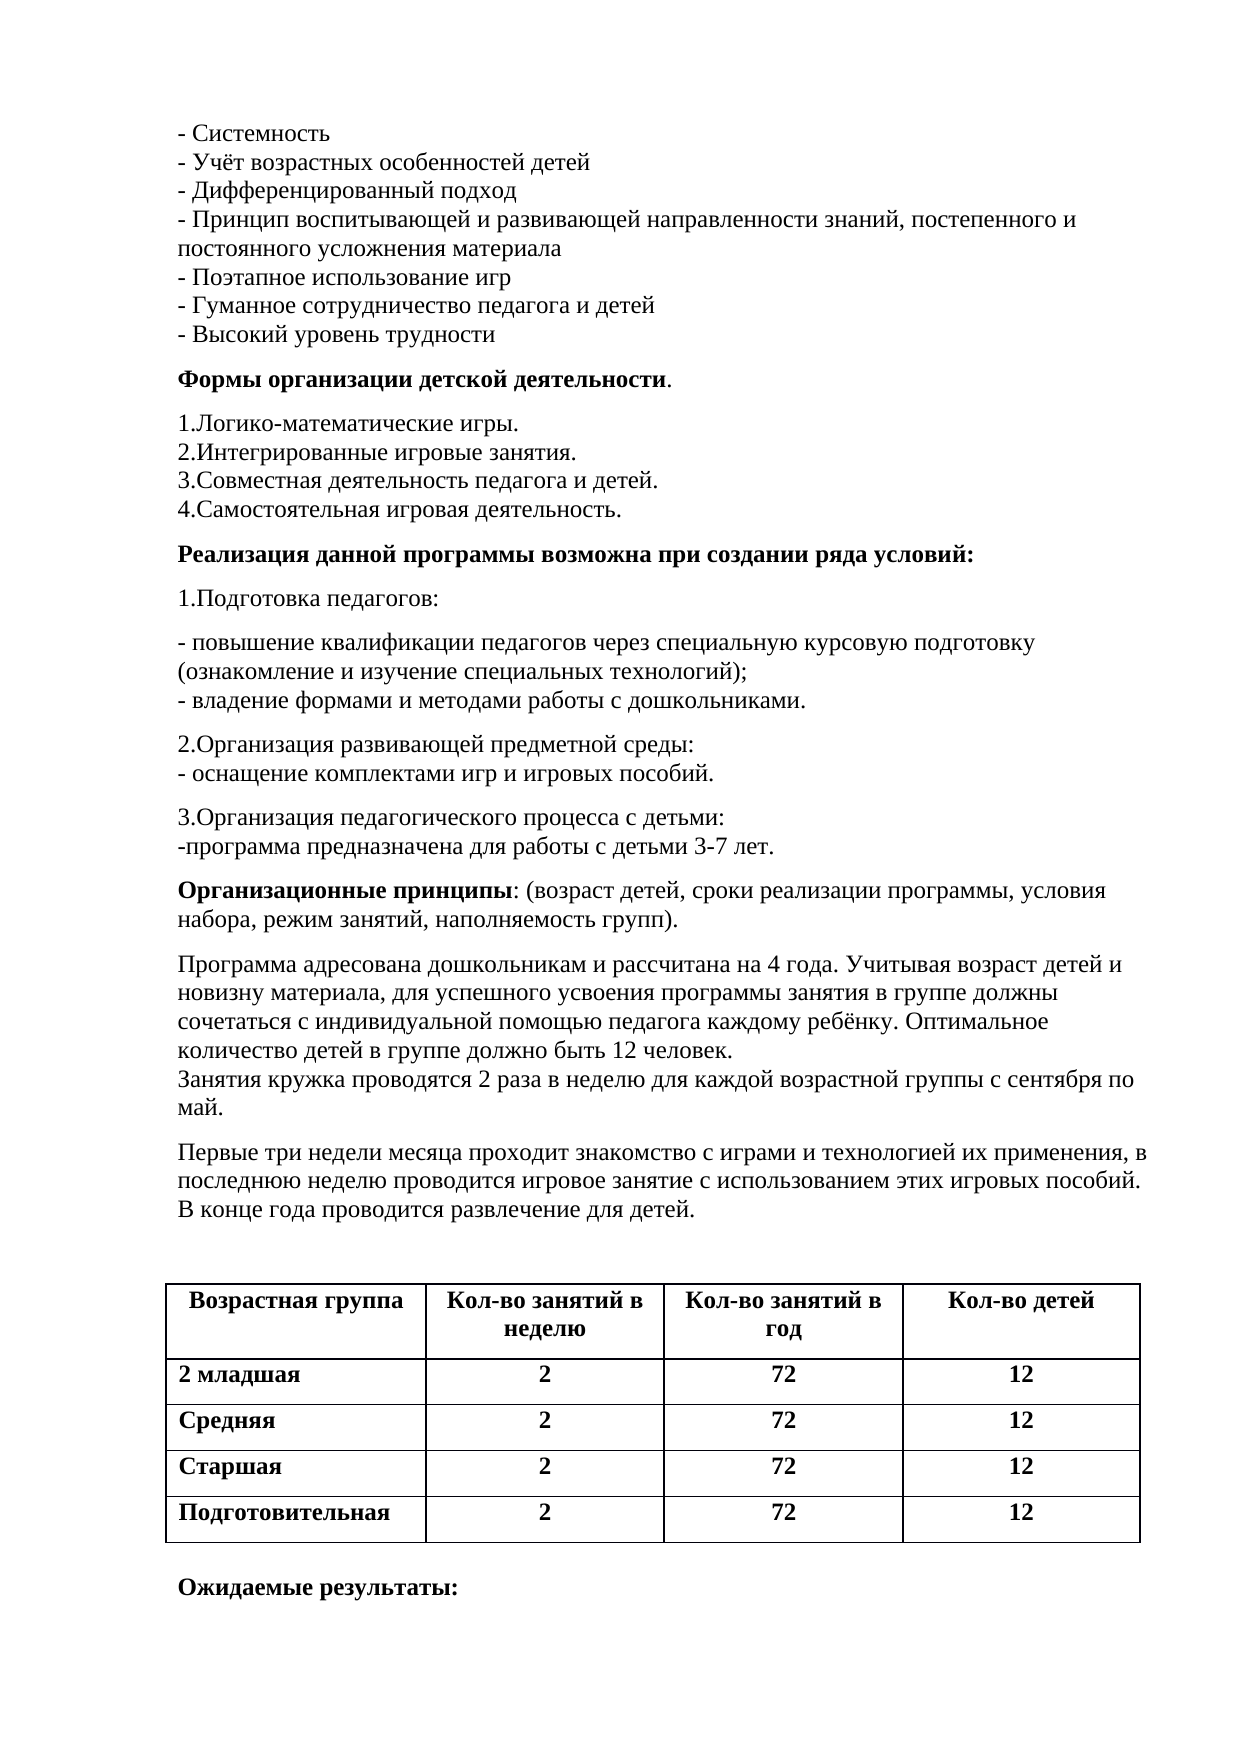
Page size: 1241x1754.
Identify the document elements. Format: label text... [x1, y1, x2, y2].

table_cell 72 [665, 1497, 902, 1542]
text 2.Организация развивающей предметной среды: - оснащение комплектами игр и игровых пособий. [177, 729, 1152, 787]
table_header Кол-во занятий в неделю [427, 1285, 663, 1358]
table_header Кол-во занятий в год [665, 1285, 902, 1358]
table_cell 72 [665, 1405, 902, 1450]
table_cell 2 младшая [167, 1360, 425, 1404]
text 1.Логико-математические игры. 2.Интегрированные игровые занятия. 3.Совместная деятельность педагога и детей. 4.Самостоятельная игровая деятельность. [177, 408, 1152, 523]
table_cell 12 [904, 1497, 1139, 1542]
table_cell 2 [427, 1451, 663, 1496]
text Ожидаемые результаты: [177, 1543, 1152, 1601]
text 1.Подготовка педагогов: [177, 583, 1152, 612]
text Организационные принципы: (возраст детей, сроки реализации программы, условия набора, режим занятий, наполняемость групп). [177, 876, 1152, 933]
table_cell 2 [427, 1360, 663, 1404]
table_header Кол-во детей [904, 1285, 1139, 1358]
table_cell Старшая [167, 1451, 425, 1496]
table_header Возрастная группа [167, 1285, 425, 1358]
text Реализация данной программы возможна при создании ряда условий: [177, 539, 1152, 567]
table_cell 2 [427, 1497, 663, 1542]
table_cell 2 [427, 1405, 663, 1450]
text - повышение квалификации педагогов через специальную курсовую подготовку (ознакомление и изучение специальных технологий); - владение формами и методами работы с дошкольниками. [177, 627, 1152, 714]
table_cell 72 [665, 1360, 902, 1404]
table_cell 12 [904, 1405, 1139, 1450]
text Формы организации детской деятельности. [177, 364, 1152, 392]
text - Системность - Учёт возрастных особенностей детей - Дифференцированный подход - Принцип воспитывающей и развивающей направленности знаний, постепенного и постоянного усложнения материала - Поэтапное использование игр - Гуманное сотрудничество педагога и детей - Высокий уровень трудности [177, 118, 1152, 348]
text Программа адресована дошкольникам и рассчитана на 4 года. Учитывая возраст детей и новизну материала, для успешного усвоения программы занятия в группе должны сочетаться с индивидуальной помощью педагога каждому ребёнку. Оптимальное количество детей в группе должно быть 12 человек. Занятия кружка проводятся 2 раза в неделю для каждой возрастной группы с сентября по май. [177, 949, 1152, 1121]
text 3.Организация педагогического процесса с детьми: -программа предназначена для работы с детьми 3-7 лет. [177, 802, 1152, 860]
table_cell 72 [665, 1451, 902, 1496]
text Первые три недели месяца проходит знакомство с играми и технологией их применения, в последнюю неделю проводится игровое занятие с использованием этих игровых пособий. В конце года проводится развлечение для детей. [177, 1137, 1152, 1223]
table_cell Подготовительная [167, 1497, 425, 1542]
table_cell 12 [904, 1451, 1139, 1496]
table_cell 12 [904, 1360, 1139, 1404]
table_cell Средняя [167, 1405, 425, 1450]
